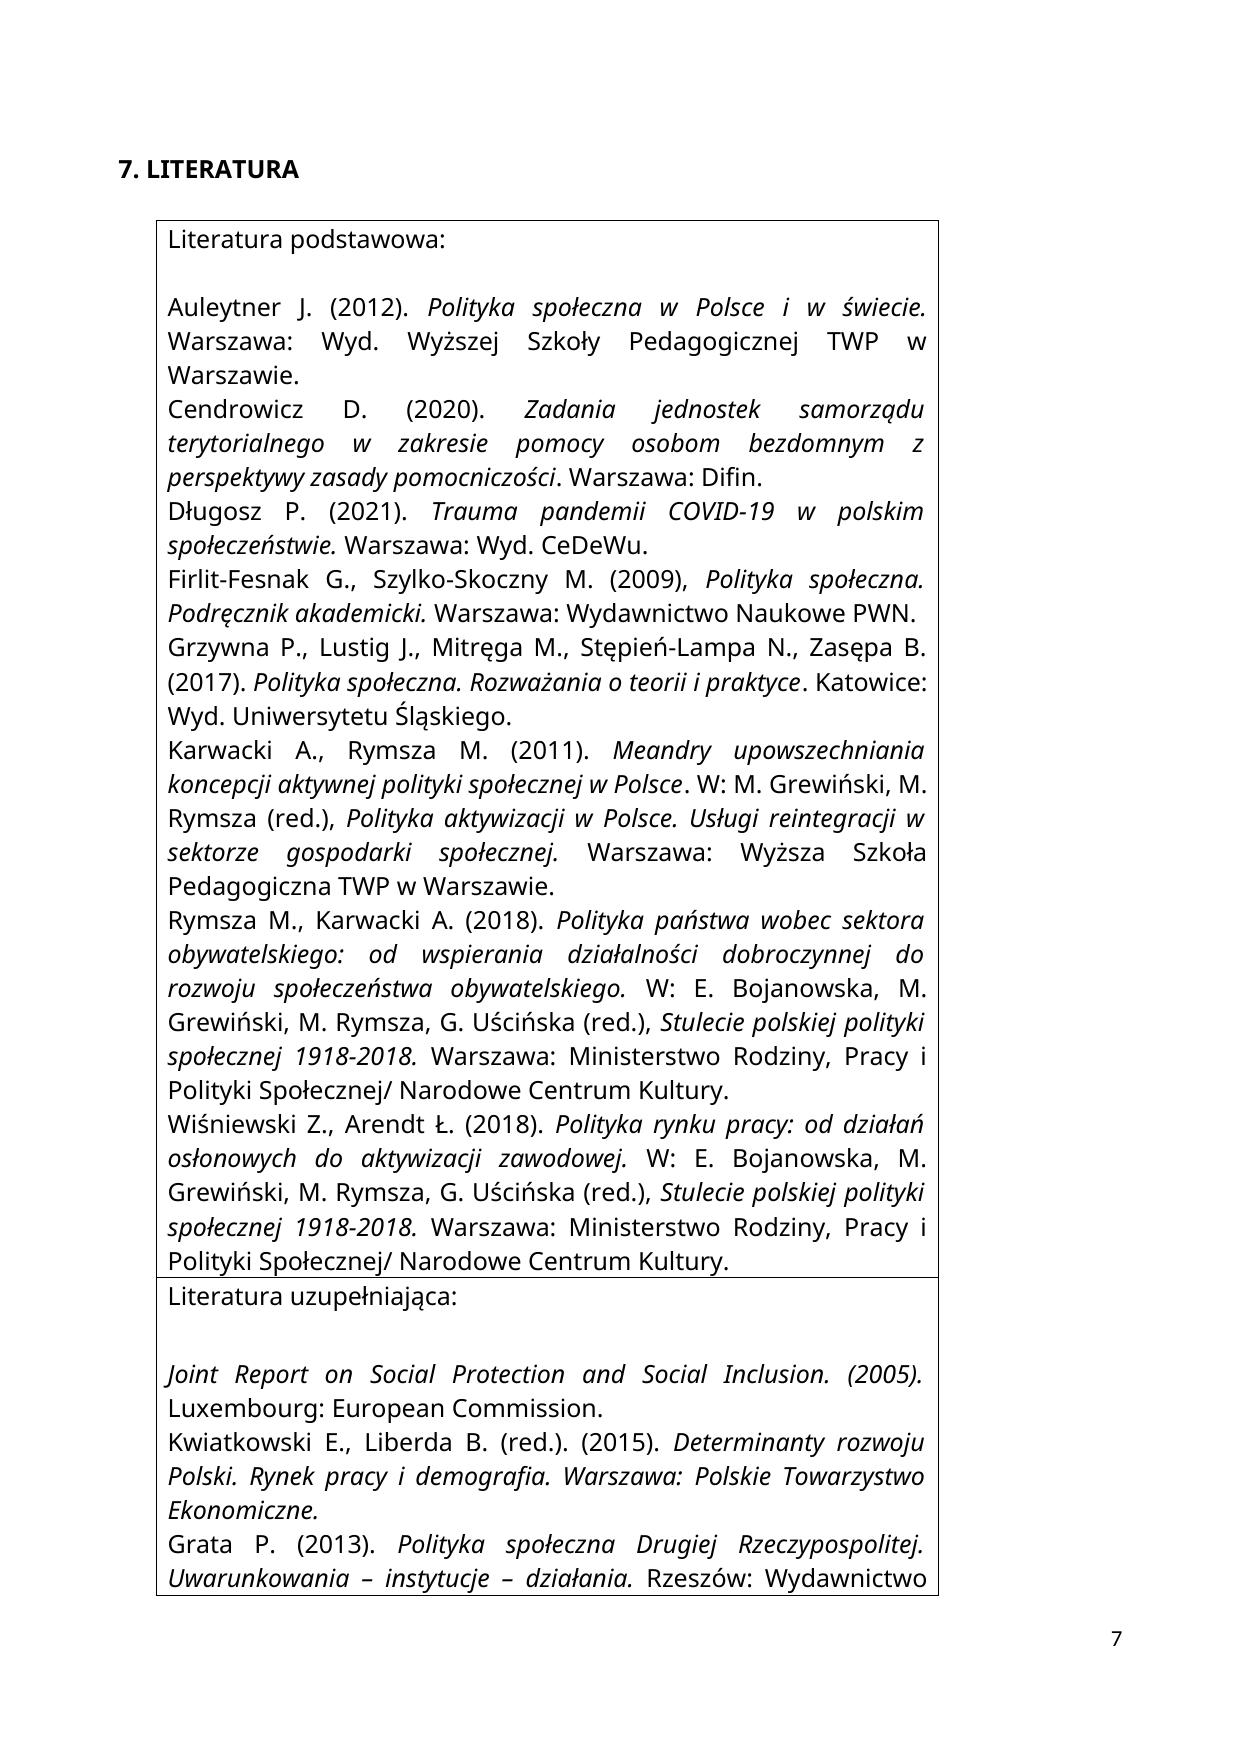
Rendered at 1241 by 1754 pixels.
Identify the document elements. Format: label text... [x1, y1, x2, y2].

text 7. LITERATURA [118, 152, 1122, 186]
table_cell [157, 1278, 938, 1595]
table_header Literatura podstawowa: Auleytner J. (2012). Polityka społeczna w Polsce i w świecie. Warszawa: Wyd. Wyższej Szkoły Pedagogicznej TWP w Warszawie. Cendrowicz D. (2020). Zadania jednostek samorządu terytorialnego w zakresie pomocy osobom bezdomnym z perspektywy zasady pomocniczości. Warszawa: Difin. Długosz P. (2021). Trauma pandemii COVID-19 w polskim społeczeństwie. Warszawa: Wyd. CeDeWu. Firlit-Fesnak G., Szylko-Skoczny M. (2009), Polityka społeczna. Podręcznik akademicki. Warszawa: Wydawnictwo Naukowe PWN. Grzywna P., Lustig J., Mitręga M., Stępień-Lampa N., Zasępa B. (2017). Polityka społeczna. Rozważania o teorii i praktyce. Katowice: Wyd. Uniwersytetu Śląskiego. Karwacki A., Rymsza M. (2011). Meandry upowszechniania koncepcji aktywnej polityki społecznej w Polsce. W: M. Grewiński, M. Rymsza (red.), Polityka aktywizacji w Polsce. Usługi reintegracji w sektorze gospodarki społecznej. Warszawa: Wyższa Szkoła Pedagogiczna TWP w Warszawie. Rymsza M., Karwacki A. (2018). Polityka państwa wobec sektora obywatelskiego: od wspierania działalności dobroczynnej do rozwoju społeczeństwa obywatelskiego. W: E. Bojanowska, M. Grewiński, M. Rymsza, G. Uścińska (red.), Stulecie polskiej polityki społecznej 1918-2018. Warszawa: Ministerstwo Rodziny, Pracy i Polityki Społecznej/ Narodowe Centrum Kultury. Wiśniewski Z., Arendt Ł. (2018). Polityka rynku pracy: od działań osłonowych do aktywizacji zawodowej. W: E. Bojanowska, M. Grewiński, M. Rymsza, G. Uścińska (red.), Stulecie polskiej polityki społecznej 1918-2018. Warszawa: Ministerstwo Rodziny, Pracy i Polityki Społecznej/ Narodowe Centrum Kultury. [157, 221, 938, 1277]
